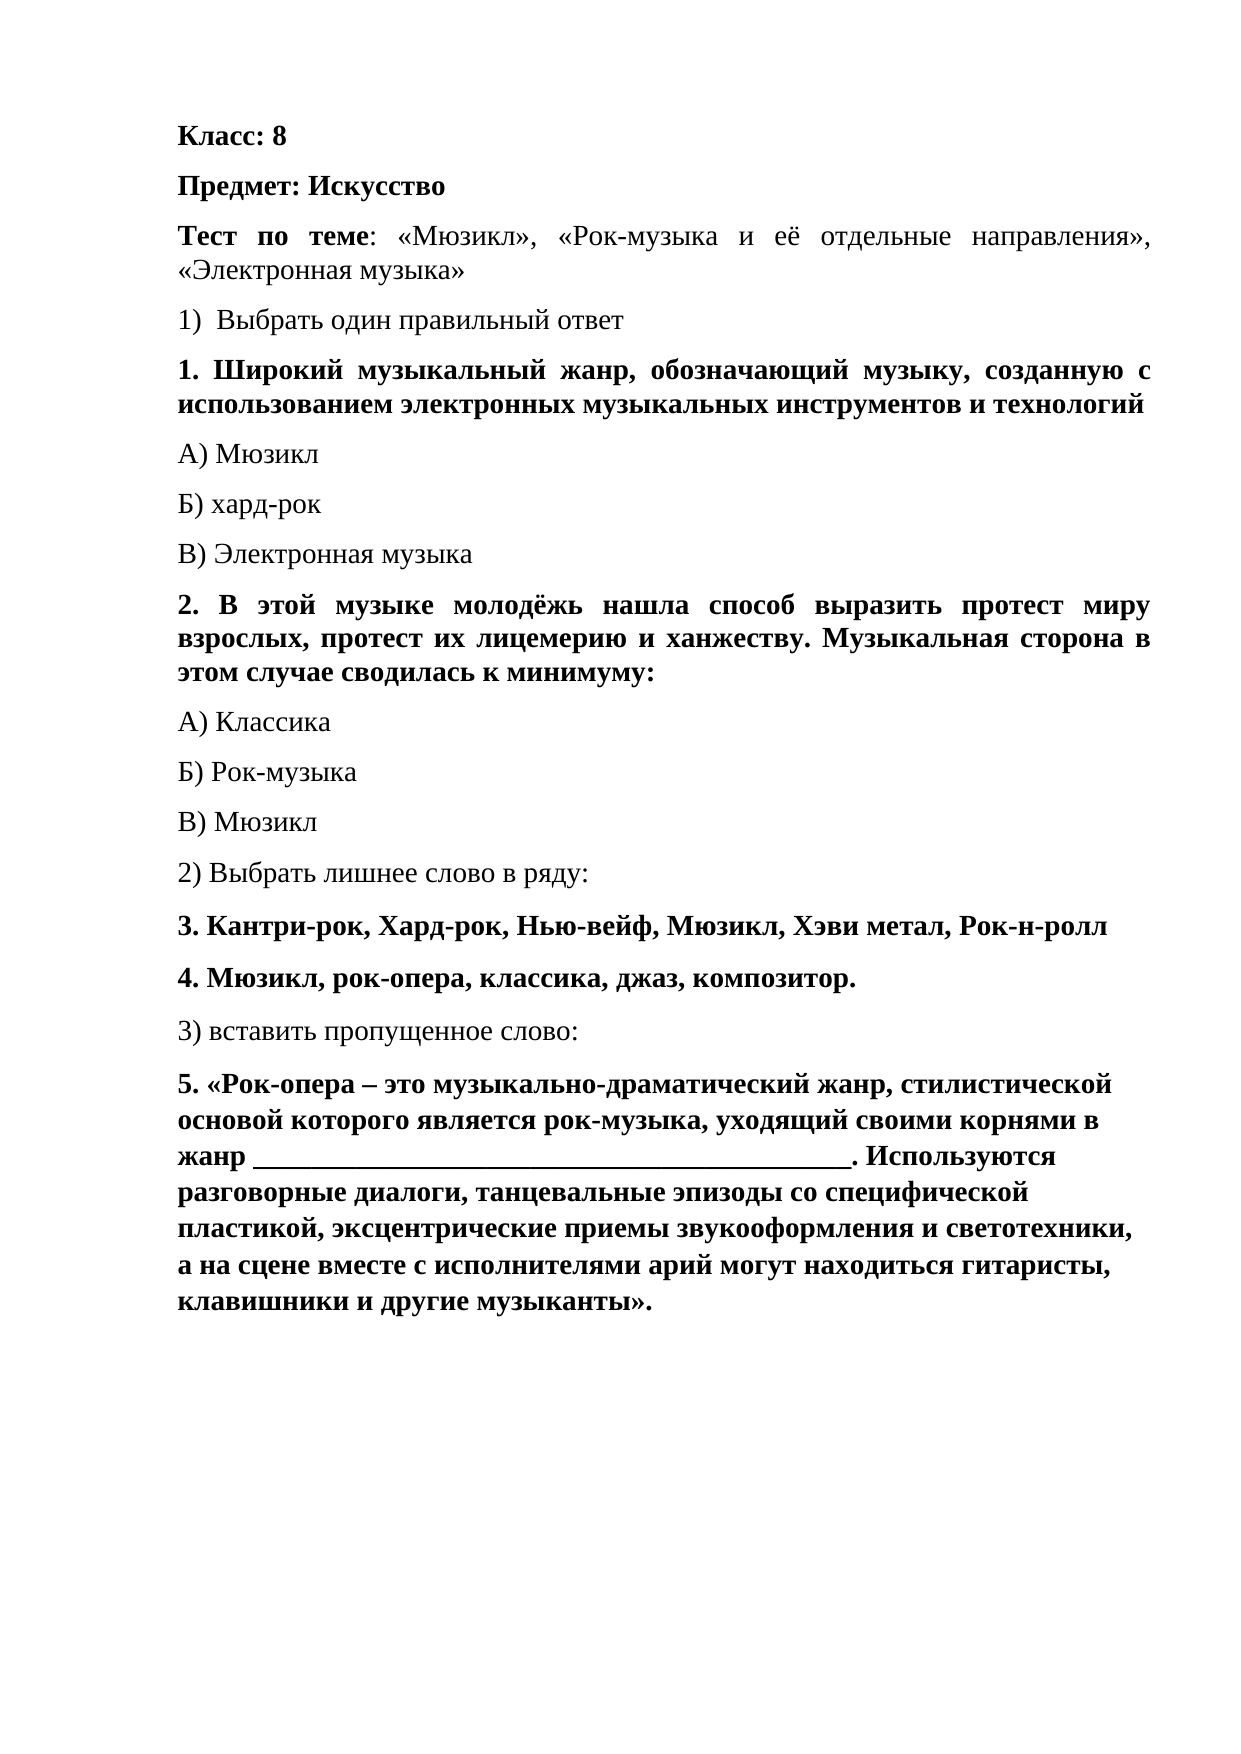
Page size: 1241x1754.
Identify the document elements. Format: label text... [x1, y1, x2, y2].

text Класс: 8 [177, 118, 1152, 152]
text В) Мюзикл [177, 804, 1152, 838]
text 3) вставить пропущенное слово: [177, 1013, 1152, 1047]
text В) Электронная музыка [177, 537, 1152, 570]
text 5. «Рок-опера – это музыкально-драматический жанр, стилистической основой которого является рок-музыка, уходящий своими корнями в жанр _________________________________________. Используются разговорные диалоги, танцевальные эпизоды со специфической пластикой, эксцентрические приемы звукооформления и светотехники, а на сцене вместе с исполнителями арий могут находиться гитаристы, клавишники и другие музыканты». [177, 1066, 1152, 1316]
text 1. Широкий музыкальный жанр, обозначающий музыку, созданную с использованием электронных музыкальных инструментов и технологий [177, 352, 1152, 419]
text 3. Кантри-рок, Хард-рок, Нью-вейф, Мюзикл, Хэви метал, Рок-н-ролл [177, 908, 1152, 941]
text 1) Выбрать один правильный ответ [177, 302, 1152, 336]
text А) Классика [177, 704, 1152, 738]
text Б) хард-рок [177, 486, 1152, 520]
text Б) Рок-музыка [177, 754, 1152, 788]
text 2) Выбрать лишнее слово в ряду: [177, 855, 1152, 888]
text Предмет: Искусство [177, 168, 1152, 202]
text 2. В этой музыке молодёжь нашла способ выразить протест миру взрослых, протест их лицемерию и ханжеству. Музыкальная сторона в этом случае сводилась к минимуму: [177, 587, 1152, 687]
text 4. Мюзикл, рок-опера, классика, джаз, композитор. [177, 960, 1152, 994]
text Тест по теме: «Мюзикл», «Рок-музыка и её отдельные направления», «Электронная музыка» [177, 218, 1152, 286]
text А) Мюзикл [177, 436, 1152, 470]
